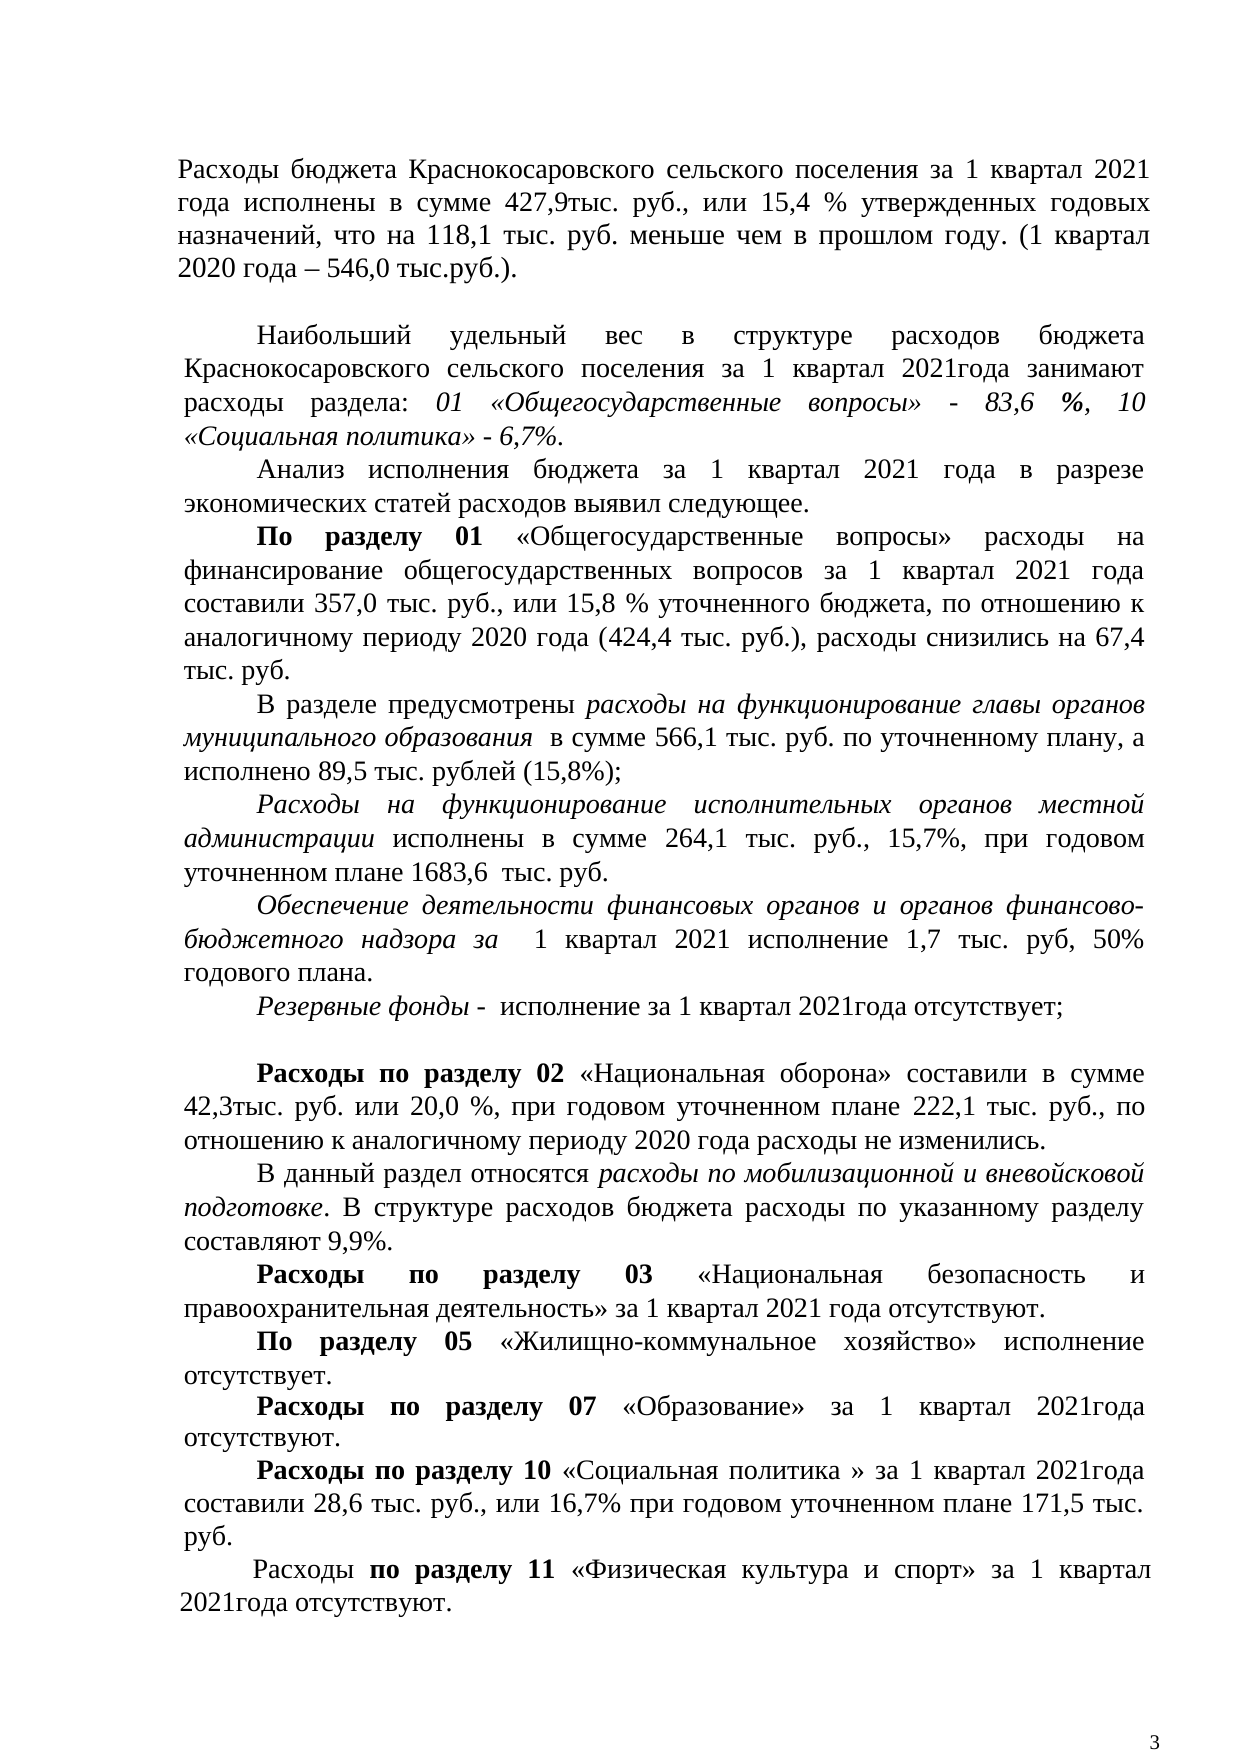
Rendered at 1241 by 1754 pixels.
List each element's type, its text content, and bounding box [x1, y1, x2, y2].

text Анализ исполнения бюджета за 1 квартал 2021 года в разрезе экономических статей расходов выявил следующее. [183, 452, 1145, 519]
text Наибольший удельный вес в структуре расходов бюджета Краснокосаровского сельского поселения за 1 квартал 2021года занимают расходы раздела: 01 «Общегосударственные вопросы» - 83,6 %, 10 «Социальная политика» - 6,7%. [183, 318, 1145, 452]
text Расходы на функционирование исполнительных органов местной администрации исполнены в сумме 264,1 тыс. руб., 15,7%, при годовом уточненном плане 1683,6 тыс. руб. [183, 787, 1145, 888]
text По разделу 01 «Общегосударственные вопросы» расходы на финансирование общегосударственных вопросов за 1 квартал 2021 года составили 357,0 тыс. руб., или 15,8 % уточненного бюджета, по отношению к аналогичному периоду 2020 года (424,4 тыс. руб.), расходы снизились на 67,4 тыс. руб. [183, 519, 1145, 687]
text Расходы по разделу 11 «Физическая культура и спорт» за 1 квартал 2021года отсутствуют. [179, 1552, 1152, 1618]
text Расходы бюджета Краснокосаровского сельского поселения за 1 квартал 2021 года исполнены в сумме 427,9тыс. руб., или 15,4 % утвержденных годовых назначений, что на 118,1 тыс. руб. меньше чем в прошлом году. (1 квартал 2020 года – 546,0 тыс.руб.). [177, 152, 1152, 284]
text Расходы по разделу 10 «Социальная политика » за 1 квартал 2021года составили 28,6 тыс. руб., или 16,7% при годовом уточненном плане 171,5 тыс. руб. [183, 1453, 1145, 1552]
text Расходы по разделу 07 «Образование» за 1 квартал 2021года отсутствуют. [183, 1391, 1145, 1453]
text В разделе предусмотрены расходы на функционирование главы органов муниципального образования в сумме 566,1 тыс. руб. по уточненному плану, а исполнено 89,5 тыс. рублей (15,8%); [183, 687, 1145, 787]
text В данный раздел относятся расходы по мобилизационной и вневойсковой подготовке. В структуре расходов бюджета расходы по указанному разделу составляют 9,9%. [183, 1156, 1145, 1257]
text Обеспечение деятельности финансовых органов и органов финансово-бюджетного надзора за 1 квартал 2021 исполнение 1,7 тыс. руб, 50% годового плана. [183, 888, 1145, 988]
text По разделу 05 «Жилищно-коммунальное хозяйство» исполнение отсутствует. [183, 1324, 1145, 1391]
text Резервные фонды - исполнение за 1 квартал 2021года отсутствует; [183, 988, 1152, 1022]
text Расходы по разделу 02 «Национальная оборона» составили в сумме 42,3тыс. руб. или 20,0 %, при годовом уточненном плане 222,1 тыс. руб., по отношению к аналогичному периоду 2020 года расходы не изменились. [183, 1056, 1145, 1156]
text Расходы по разделу 03 «Национальная безопасность и правоохранительная деятельность» за 1 квартал 2021 года отсутствуют. [183, 1257, 1145, 1324]
